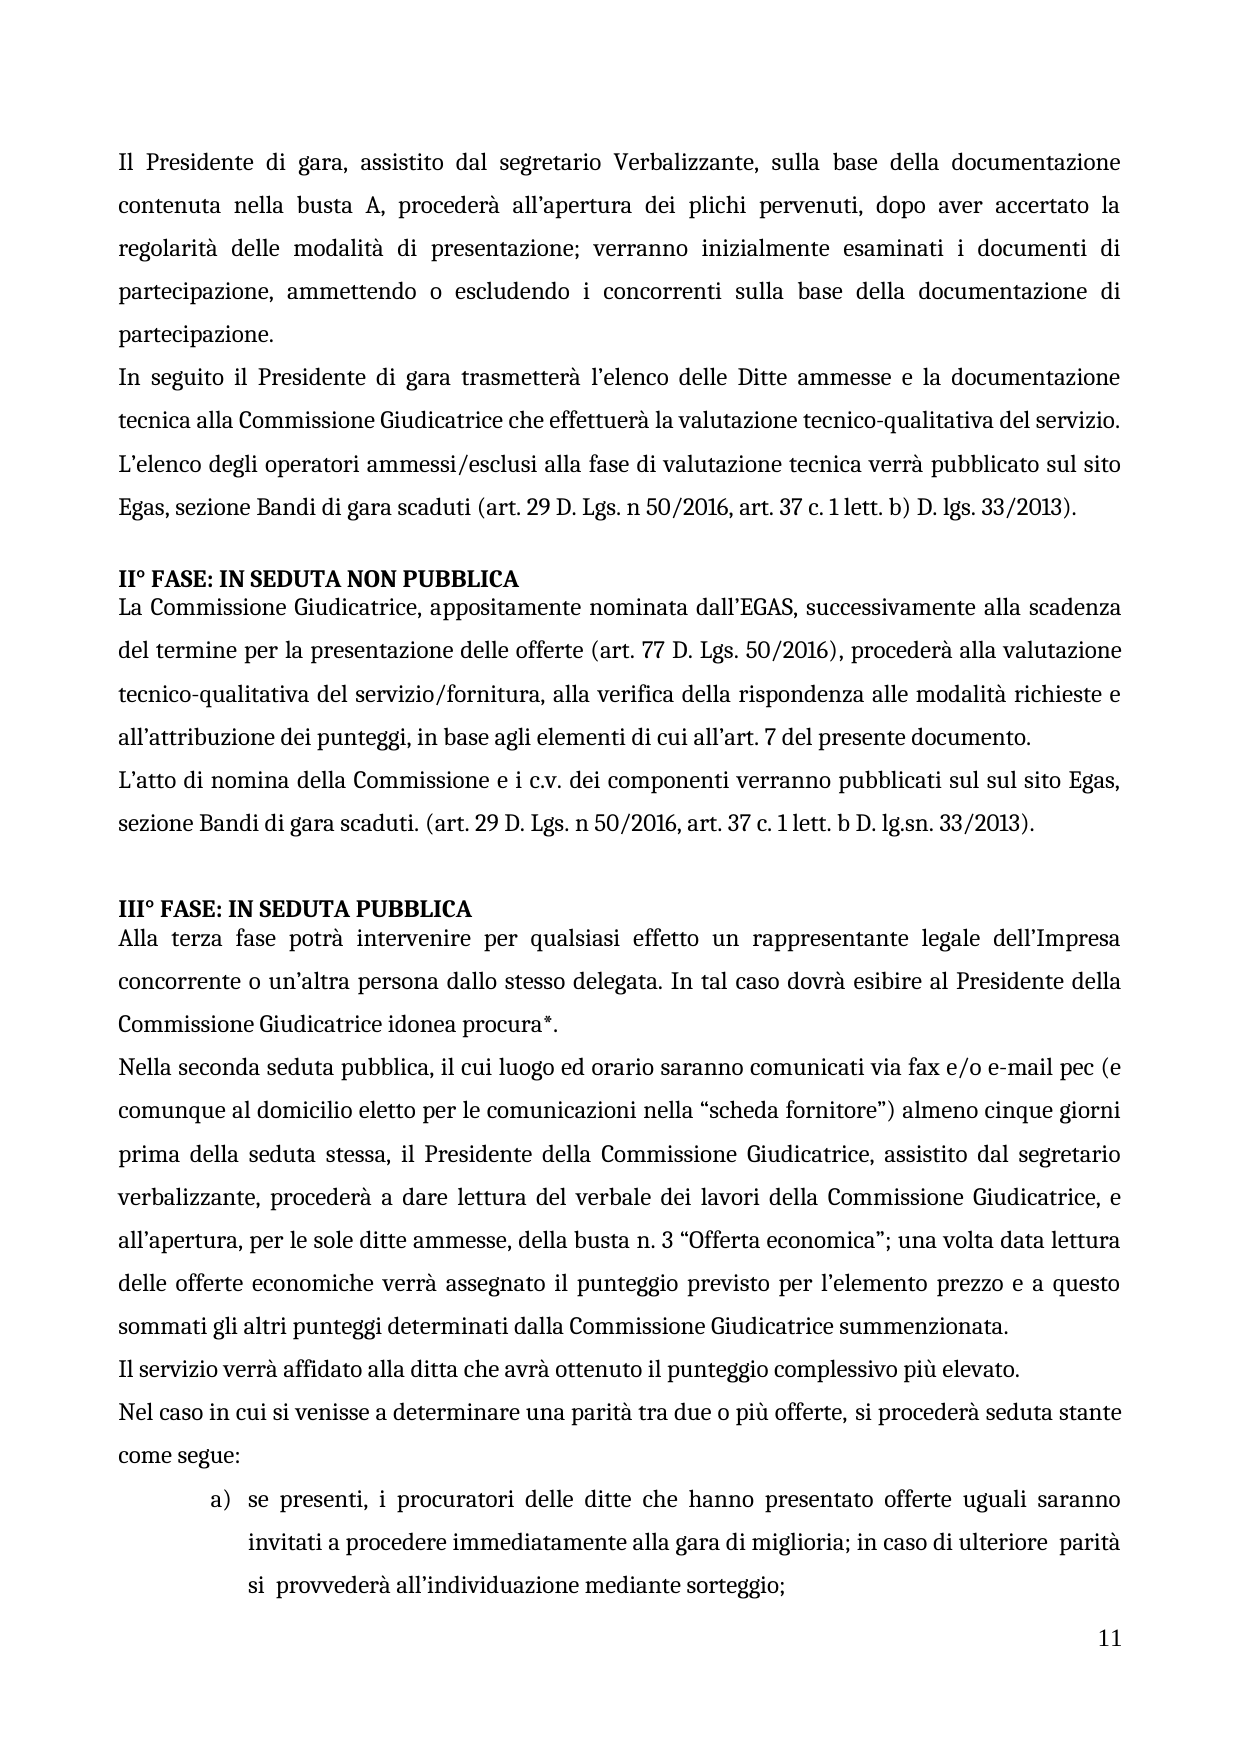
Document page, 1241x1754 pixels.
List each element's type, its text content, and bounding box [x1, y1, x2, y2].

text In seguito il Presidente di gara trasmetterà l’elenco delle Ditte ammesse e la documentazione tecnica alla Commissione Giudicatrice che effettuerà la valutazione tecnico-qualitativa del servizio. [118, 363, 1122, 435]
text Nel caso in cui si venisse a determinare una parità tra due o più offerte, si procederà seduta stante come segue: [118, 1398, 1122, 1470]
text Nella seconda seduta pubblica, il cui luogo ed orario saranno comunicati via fax e/o e-mail pec (e comunque al domicilio eletto per le comunicazioni nella “scheda fornitore”) almeno cinque giorni prima della seduta stessa, il Presidente della Commissione Giudicatrice, assistito dal segretario verbalizzante, procederà a dare lettura del verbale dei lavori della Commissione Giudicatrice, e all’apertura, per le sole ditte ammesse, della busta n. 3 “Offerta economica”; una volta data lettura delle offerte economiche verrà assegnato il punteggio previsto per l’elemento prezzo e a questo sommati gli altri punteggi determinati dalla Commissione Giudicatrice summenzionata. [118, 1053, 1122, 1341]
text La Commissione Giudicatrice, appositamente nominata dall’EGAS, successivamente alla scadenza del termine per la presentazione delle offerte (art. 77 D. Lgs. 50/2016), procederà alla valutazione tecnico-qualitativa del servizio/fornitura, alla verifica della rispondenza alle modalità richieste e all’attribuzione dei punteggi, in base agli elementi di cui all’art. 7 del presente documento. [118, 593, 1122, 751]
text Alla terza fase potrà intervenire per qualsiasi effetto un rappresentante legale dell’Impresa concorrente o un’altra persona dallo stesso delegata. In tal caso dovrà esibire al Presidente della Commissione Giudicatrice idonea procura*. [118, 924, 1122, 1039]
text II° FASE: IN SEDUTA NON PUBBLICA [118, 564, 1122, 593]
text L’elenco degli operatori ammessi/esclusi alla fase di valutazione tecnica verrà pubblicato sul sito Egas, sezione Bandi di gara scaduti (art. 29 D. Lgs. n 50/2016, art. 37 c. 1 lett. b) D. lgs. 33/2013). [118, 449, 1122, 521]
text L’atto di nomina della Commissione e i c.v. dei componenti verranno pubblicati sul sul sito Egas, sezione Bandi di gara scaduti. (art. 29 D. Lgs. n 50/2016, art. 37 c. 1 lett. b D. lg.sn. 33/2013). [118, 766, 1122, 838]
text Il servizio verrà affidato alla ditta che avrà ottenuto il punteggio complessivo più elevato. [118, 1355, 1122, 1384]
text III° FASE: IN SEDUTA PUBBLICA [118, 895, 1122, 924]
text Il Presidente di gara, assistito dal segretario Verbalizzante, sulla base della documentazione contenuta nella busta A, procederà all’apertura dei plichi pervenuti, dopo aver accertato la regolarità delle modalità di presentazione; verranno inizialmente esaminati i documenti di partecipazione, ammettendo o escludendo i concorrenti sulla base della documentazione di partecipazione. [118, 148, 1122, 349]
list se presenti, i procuratori delle ditte che hanno presentato offerte uguali saranno invitati a procedere immediatamente alla gara di miglioria; in caso di ulteriore parità si provvederà all’individuazione mediante sorteggio; [210, 1484, 1122, 1599]
